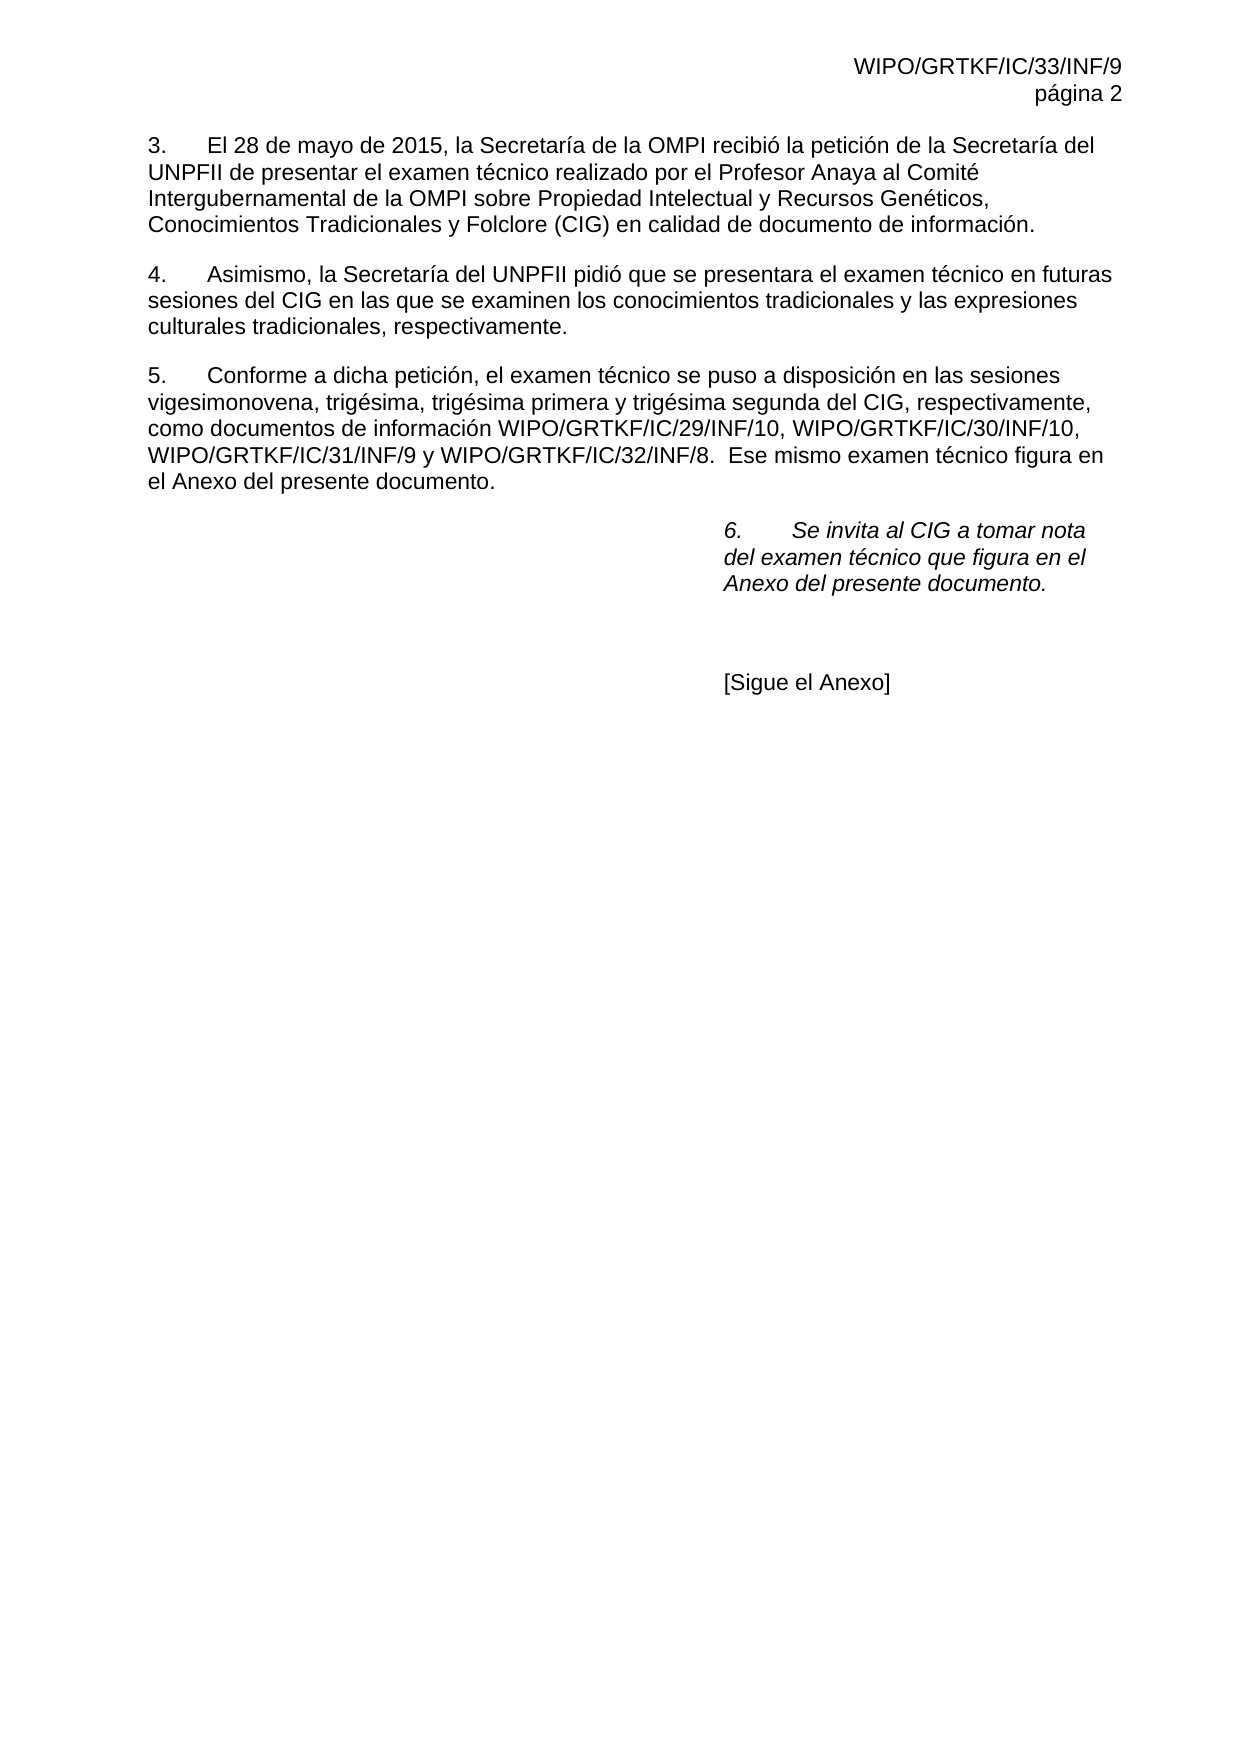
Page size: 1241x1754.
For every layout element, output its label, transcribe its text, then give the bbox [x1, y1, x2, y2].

list Conforme a dicha petición, el examen técnico se puso a disposición en las sesiones vigesimonovena, trigésima, trigésima primera y trigésima segunda del CIG, respectivamente, como documentos de información WIPO/GRTKF/IC/29/INF/10, WIPO/GRTKF/IC/30/INF/10, WIPO/GRTKF/IC/31/INF/9 y WIPO/GRTKF/IC/32/INF/8. Ese mismo examen técnico figura en el Anexo del presente documento. [148, 362, 1122, 494]
list Se invita al CIG a tomar nota del examen técnico que figura en el Anexo del presente documento. [724, 517, 1122, 596]
list Asimismo, la Secretaría del UNPFII pidió que se presentara el examen técnico en futuras sesiones del CIG en las que se examinen los conocimientos tradicionales y las expresiones culturales tradicionales, respectivamente. [148, 261, 1122, 339]
list El 28 de mayo de 2015, la Secretaría de la OMPI recibió la petición de la Secretaría del UNPFII de presentar el examen técnico realizado por el Profesor Anaya al Comité Intergubernamental de la OMPI sobre Propiedad Intelectual y Recursos Genéticos, Conocimientos Tradicionales y Folclore (CIG) en calidad de documento de información. [148, 132, 1122, 238]
list [Sigue el Anexo] [724, 668, 1122, 695]
